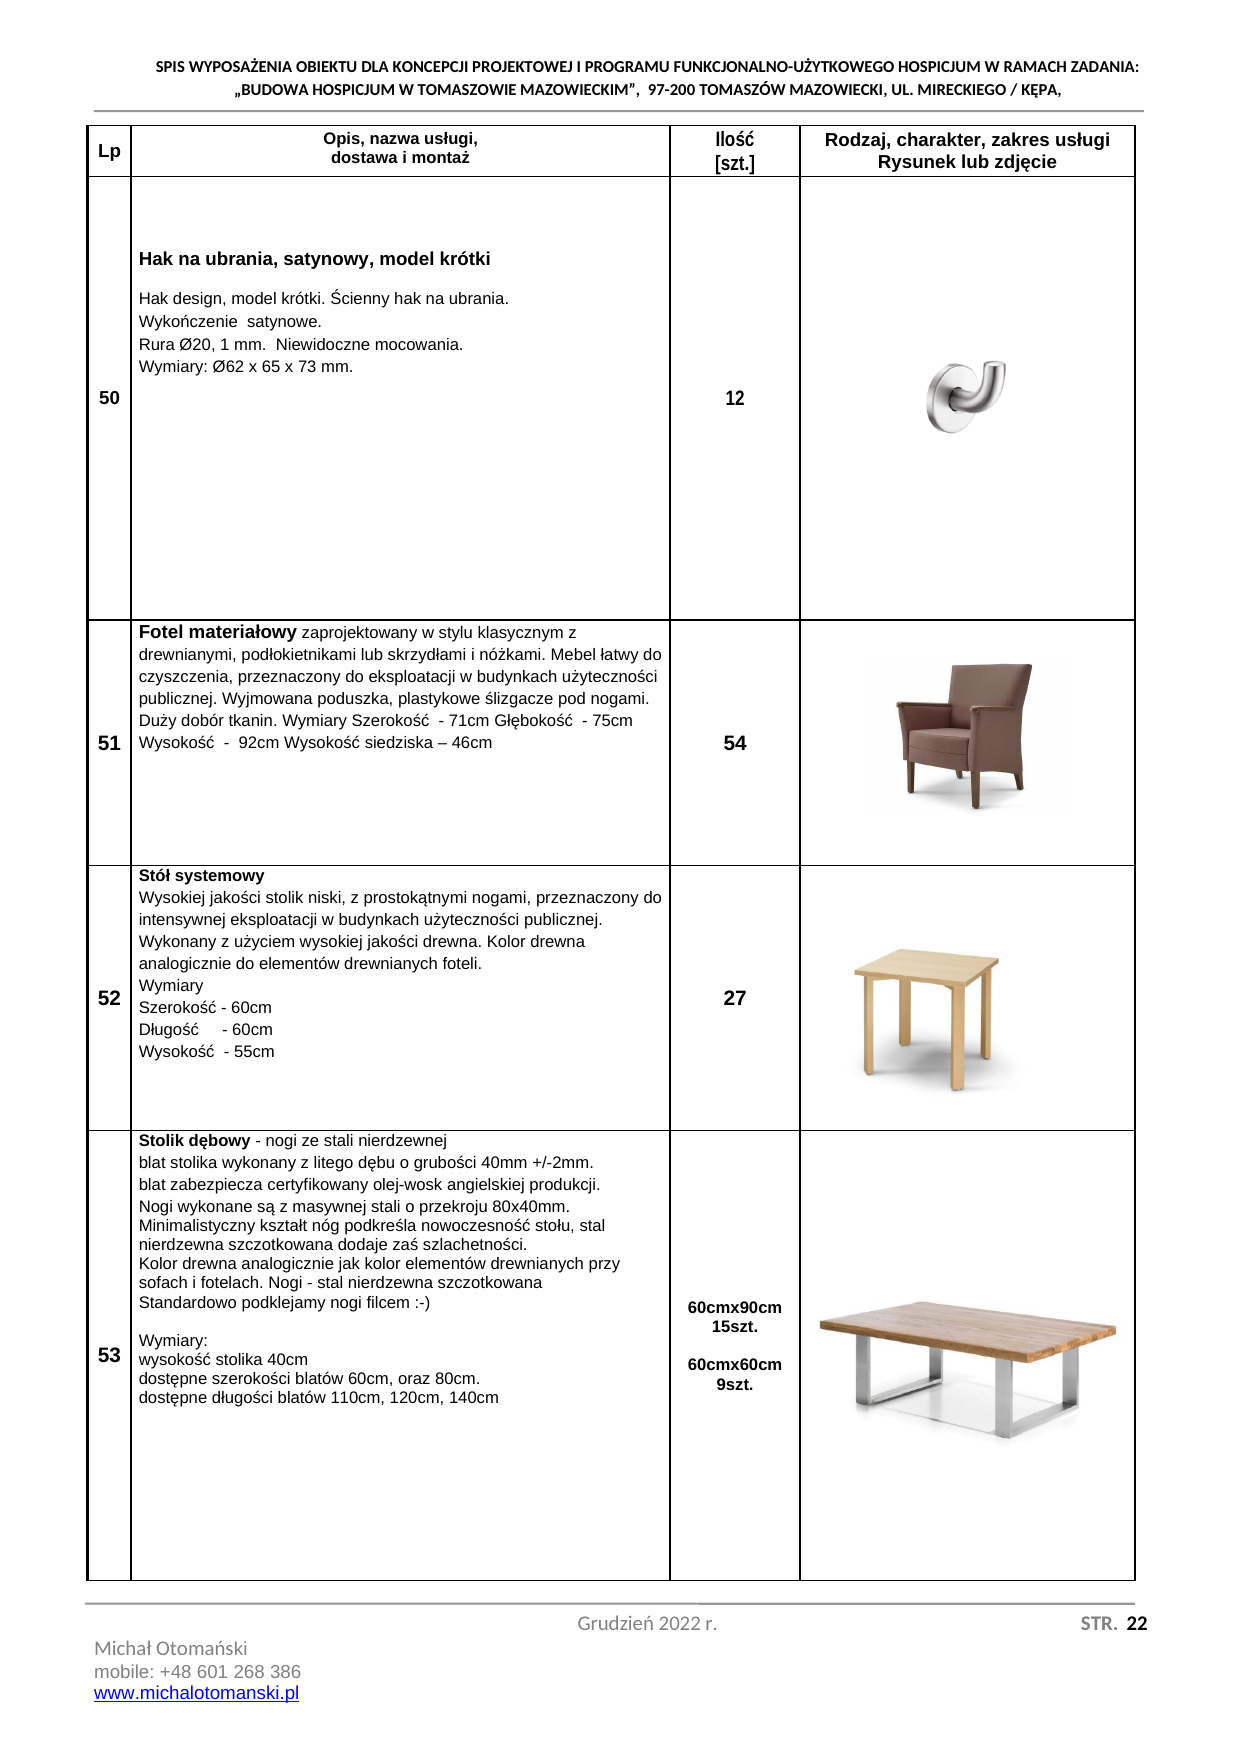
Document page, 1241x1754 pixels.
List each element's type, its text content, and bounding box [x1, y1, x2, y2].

table_cell 12 [671, 177, 799, 619]
table_cell Stół systemowy Wysokiej jakości stolik niski, z prostokątnymi nogami, przeznaczony do intensywnej eksploatacji w budynkach użyteczności publicznej. Wykonany z użyciem wysokiej jakości drewna. Kolor drewna analogicznie do elementów drewnianych foteli. Wymiary Szerokość - 60cm Długość - 60cm Wysokość - 55cm [132, 866, 669, 1130]
table_cell Stolik dębowy - nogi ze stali nierdzewnej blat stolika wykonany z litego dębu o grubości 40mm +/-2mm. blat zabezpiecza certyfikowany olej-wosk angielskiej produkcji. Nogi wykonane są z masywnej stali o przekroju 80x40mm. Minimalistyczny kształt nóg podkreśla nowoczesność stołu, stal nierdzewna szczotkowana dodaje zaś szlachetności. Kolor drewna analogicznie jak kolor elementów drewnianych przy sofach i fotelach. Nogi - stal nierdzewna szczotkowana Standardowo podklejamy nogi filcem :-) Wymiary: wysokość stolika 40cm dostępne szerokości blatów 60cm, oraz 80cm. dostępne długości blatów 110cm, 120cm, 140cm [132, 1131, 669, 1579]
picture [861, 656, 1073, 815]
table_cell [801, 177, 1134, 619]
table_cell 51 [89, 621, 130, 865]
table_cell Rodzaj, charakter, zakres usługi Rysunek lub zdjęcie [801, 126, 1134, 176]
table_cell Opis, nazwa usługi, dostawa i montaż [132, 126, 669, 176]
table_cell Lp [89, 126, 130, 176]
table_cell 60cmx90cm 15szt. 60cmx60cm 9szt. [671, 1131, 799, 1579]
table_cell Hak na ubrania, satynowy, model krótki Hak design, model krótki. Ścienny hak na ubrania. Wykończenie satynowe. Rura Ø20, 1 mm. Niewidoczne mocowania. Wymiary: Ø62 x 65 x 73 mm. [132, 177, 669, 619]
table_cell Ilość [szt.] [671, 126, 799, 176]
table_cell 50 [89, 177, 130, 619]
picture [896, 326, 1039, 469]
table_cell [801, 1131, 1134, 1579]
picture [807, 867, 1052, 1129]
table_cell 27 [671, 866, 799, 1130]
table_cell 53 [89, 1131, 130, 1579]
table_cell [801, 621, 1134, 865]
table_cell 54 [671, 621, 799, 865]
picture [810, 1250, 1125, 1460]
table_cell 52 [89, 866, 130, 1130]
table_cell Fotel materiałowy zaprojektowany w stylu klasycznym z drewnianymi, podłokietnikami lub skrzydłami i nóżkami. Mebel łatwy do czyszczenia, przeznaczony do eksploatacji w budynkach użyteczności publicznej. Wyjmowana poduszka, plastykowe ślizgacze pod nogami. Duży dobór tkanin. Wymiary Szerokość - 71cm Głębokość - 75cm Wysokość - 92cm Wysokość siedziska – 46cm [132, 621, 669, 865]
table_cell [801, 866, 1134, 1130]
